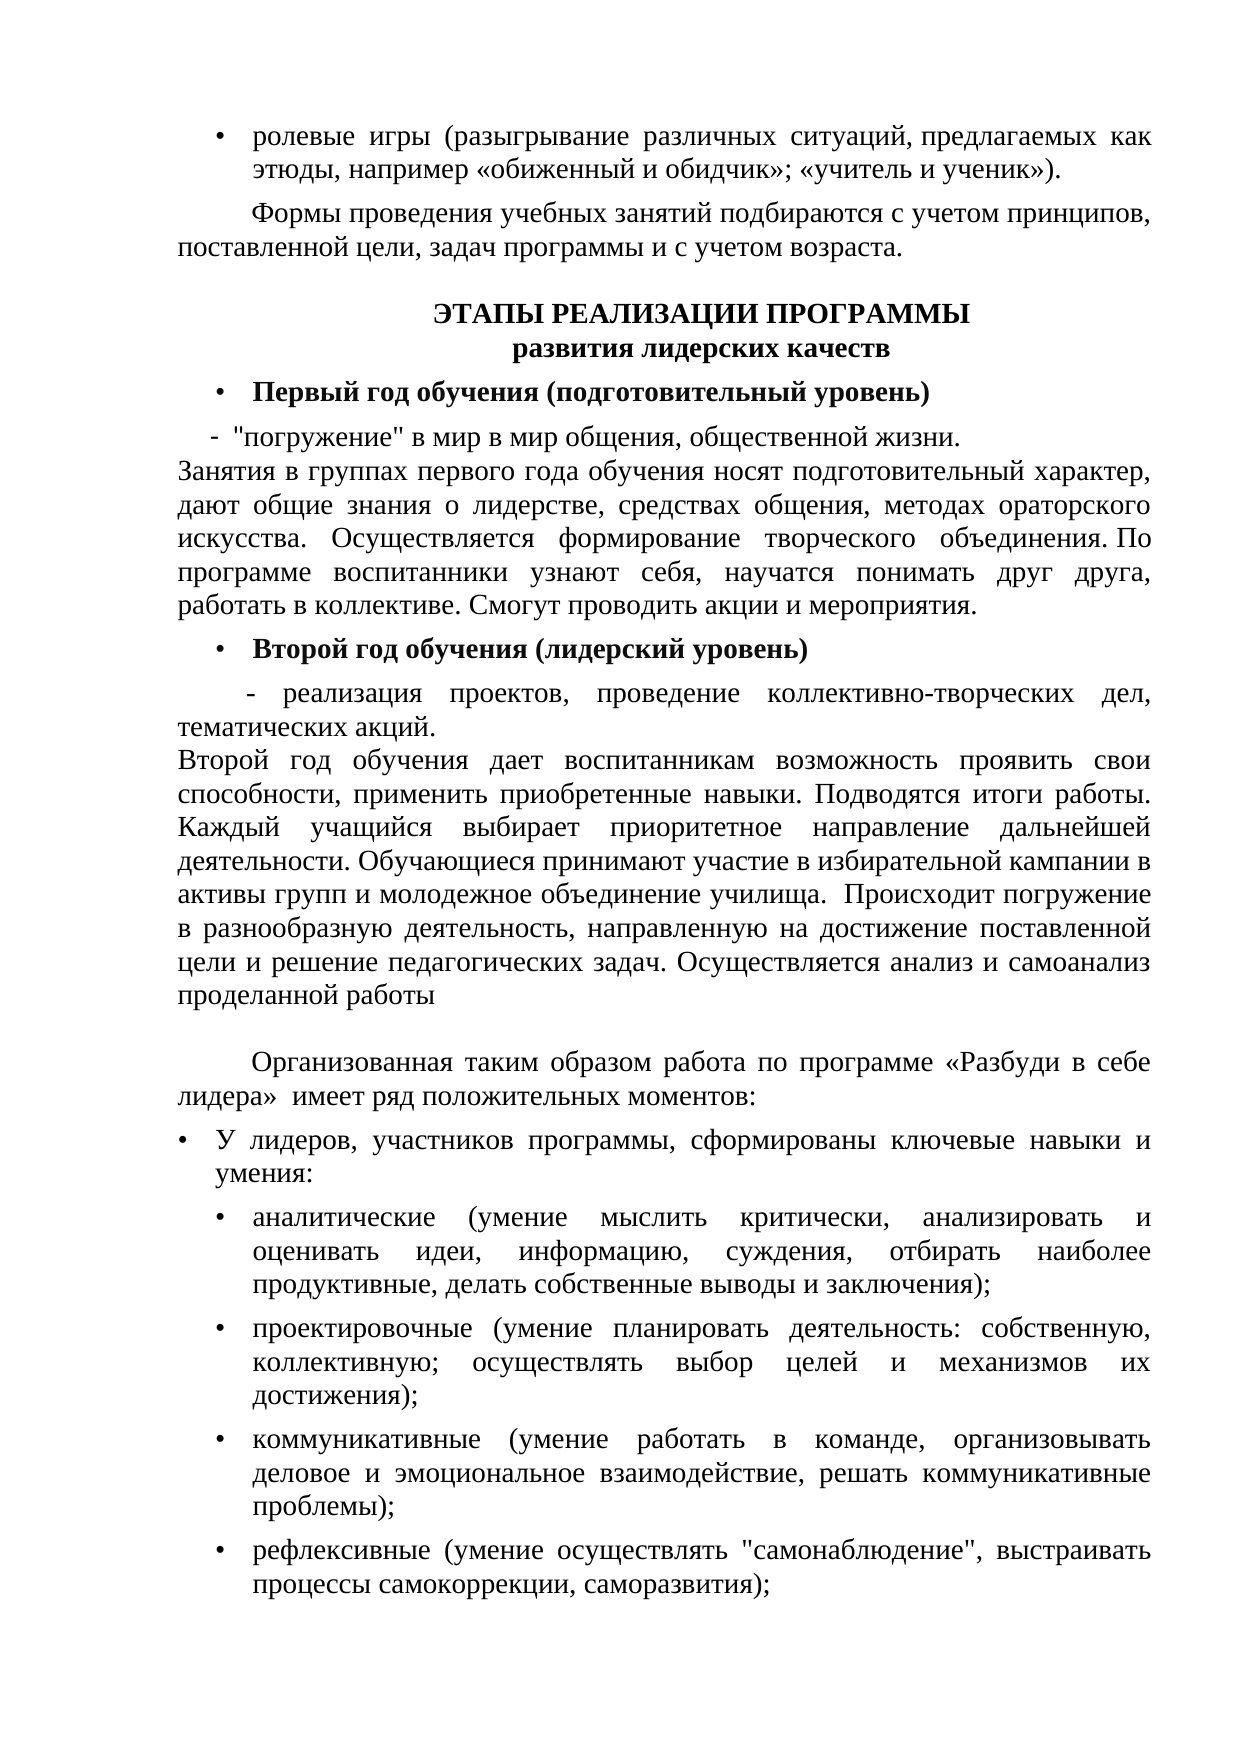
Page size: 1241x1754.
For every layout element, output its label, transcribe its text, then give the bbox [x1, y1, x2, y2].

text ЭТАПЫ РЕАЛИЗАЦИИ ПРОГРАММЫ [177, 296, 1152, 330]
text Организованная таким образом работа по программе «Разбуди в себе лидера» имеет ряд положительных моментов: [177, 1044, 1152, 1111]
list рефлексивные (умение осуществлять "самонаблюдение", выстраивать процессы самокоррекции, саморазвития); [215, 1532, 1152, 1599]
list Второй год обучения (лидерский уровень) [215, 631, 1152, 665]
list ролевые игры (разыгрывание различных ситуаций, предлагаемых как этюды, например «обиженный и обидчик»; «учитель и ученик»). [215, 118, 1152, 185]
list коммуникативные (умение работать в команде, организовывать деловое и эмоциональное взаимодействие, решать коммуникативные проблемы); [215, 1421, 1152, 1522]
text - "погружение" в мир в мир общения, общественной жизни. [177, 418, 1152, 453]
text Формы проведения учебных занятий подбираются с учетом принципов, поставленной цели, задач программы и с учетом возраста. [177, 196, 1152, 263]
text развития лидерских качеств [177, 330, 1152, 363]
text Занятия в группах первого года обучения носят подготовительный характер, дают общие знания о лидерстве, средствах общения, методах ораторского искусства. Осуществляется формирование творческого объединения. По программе воспитанники узнают себя, научатся понимать друг друга, работать в коллективе. Смогут проводить акции и мероприятия. [177, 453, 1152, 621]
list проектировочные (умение планировать деятельность: собственную, коллективную; осуществлять выбор целей и механизмов их достижения); [215, 1310, 1152, 1411]
list У лидеров, участников программы, сформированы ключевые навыки и умения: [177, 1122, 1152, 1189]
text Второй год обучения дает воспитанникам возможность проявить свои способности, применить приобретенные навыки. Подводятся итоги работы. Каждый учащийся выбирает приоритетное направление дальнейшей деятельности. Обучающиеся принимают участие в избирательной кампании в активы групп и молодежное объединение училища. Происходит погружение в разнообразную деятельность, направленную на достижение поставленной цели и решение педагогических задач. Осуществляется анализ и самоанализ проделанной работы [177, 742, 1152, 1011]
list аналитические (умение мыслить критически, анализировать и оценивать идеи, информацию, суждения, отбирать наиболее продуктивные, делать собственные выводы и заключения); [215, 1199, 1152, 1300]
list Первый год обучения (подготовительный уровень) [215, 374, 1152, 407]
text - реализация проектов, проведение коллективно-творческих дел, тематических акций. [177, 675, 1152, 742]
